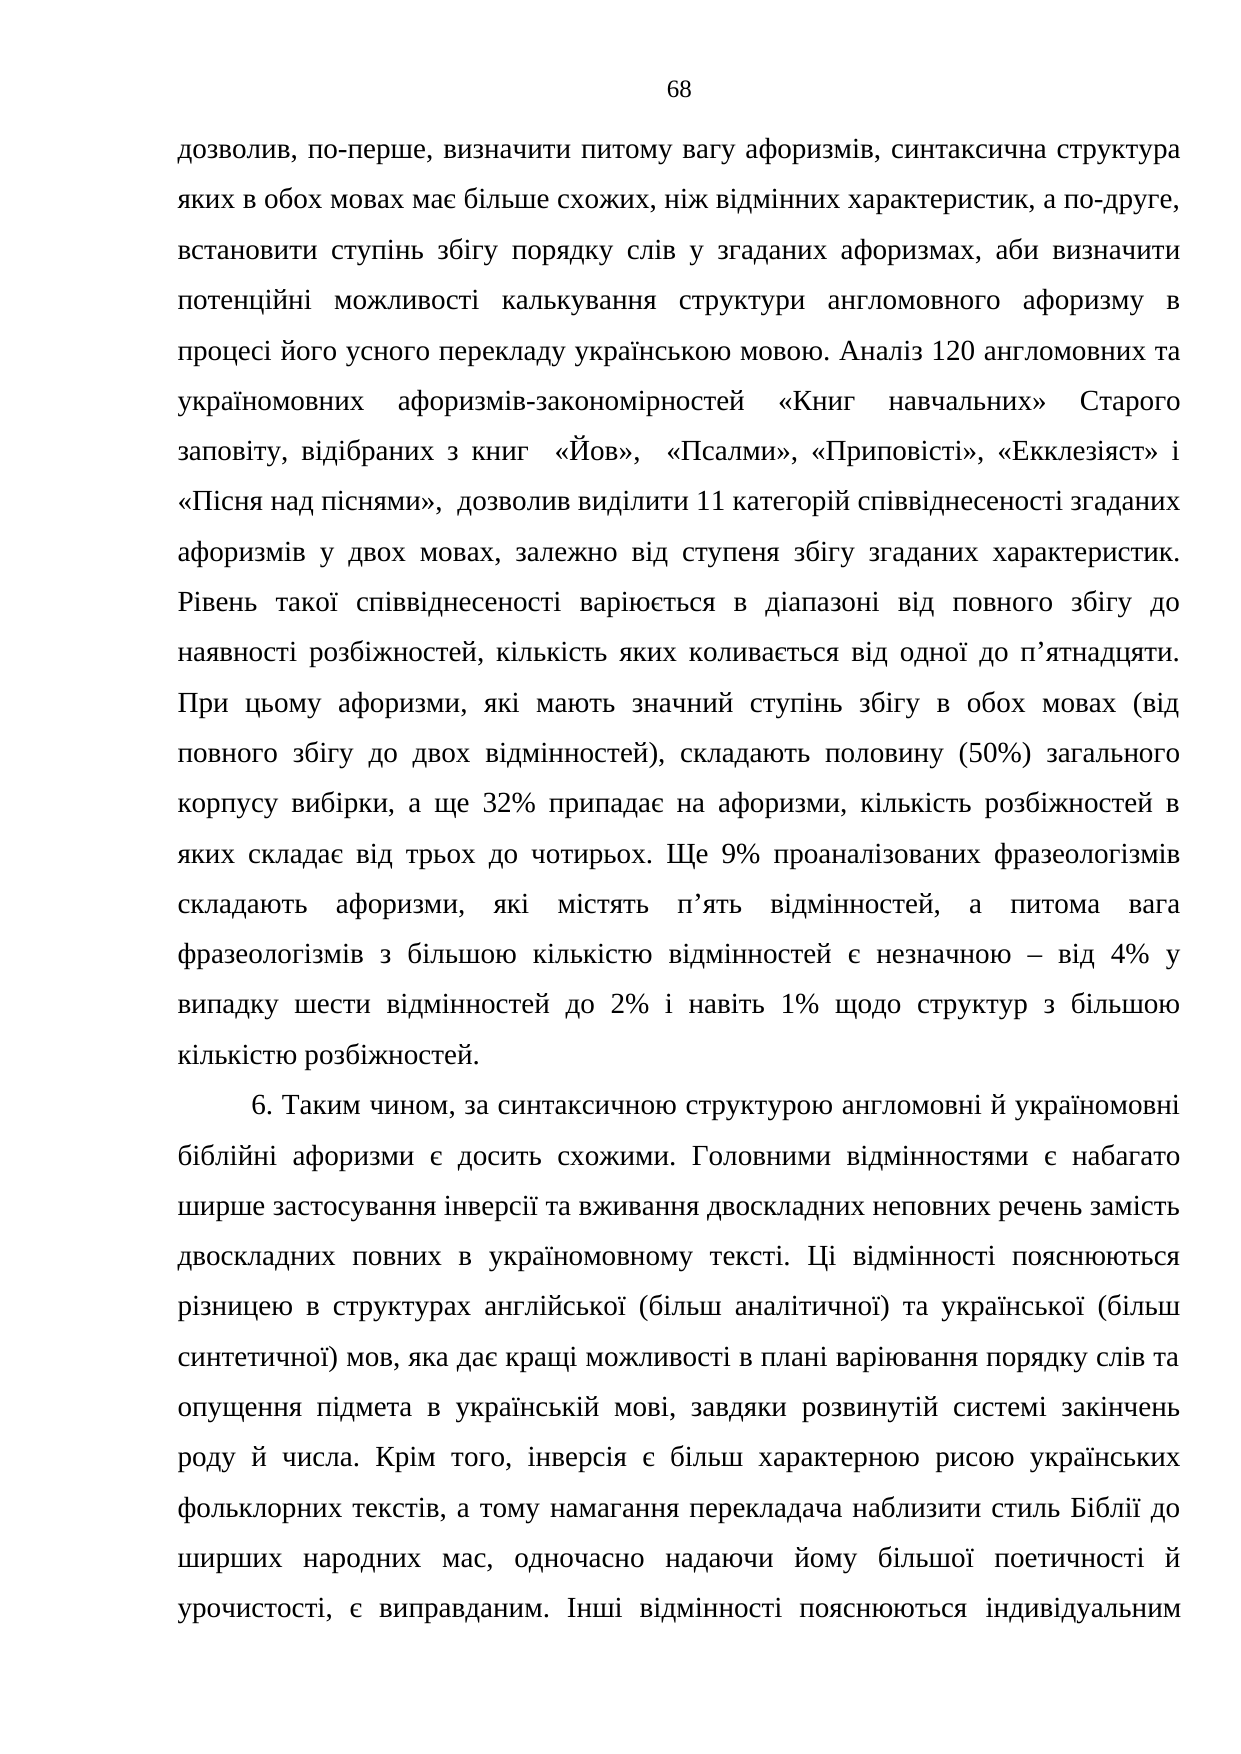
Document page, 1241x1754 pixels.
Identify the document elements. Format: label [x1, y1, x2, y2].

text [177, 1087, 1181, 1624]
text [177, 131, 1181, 1071]
